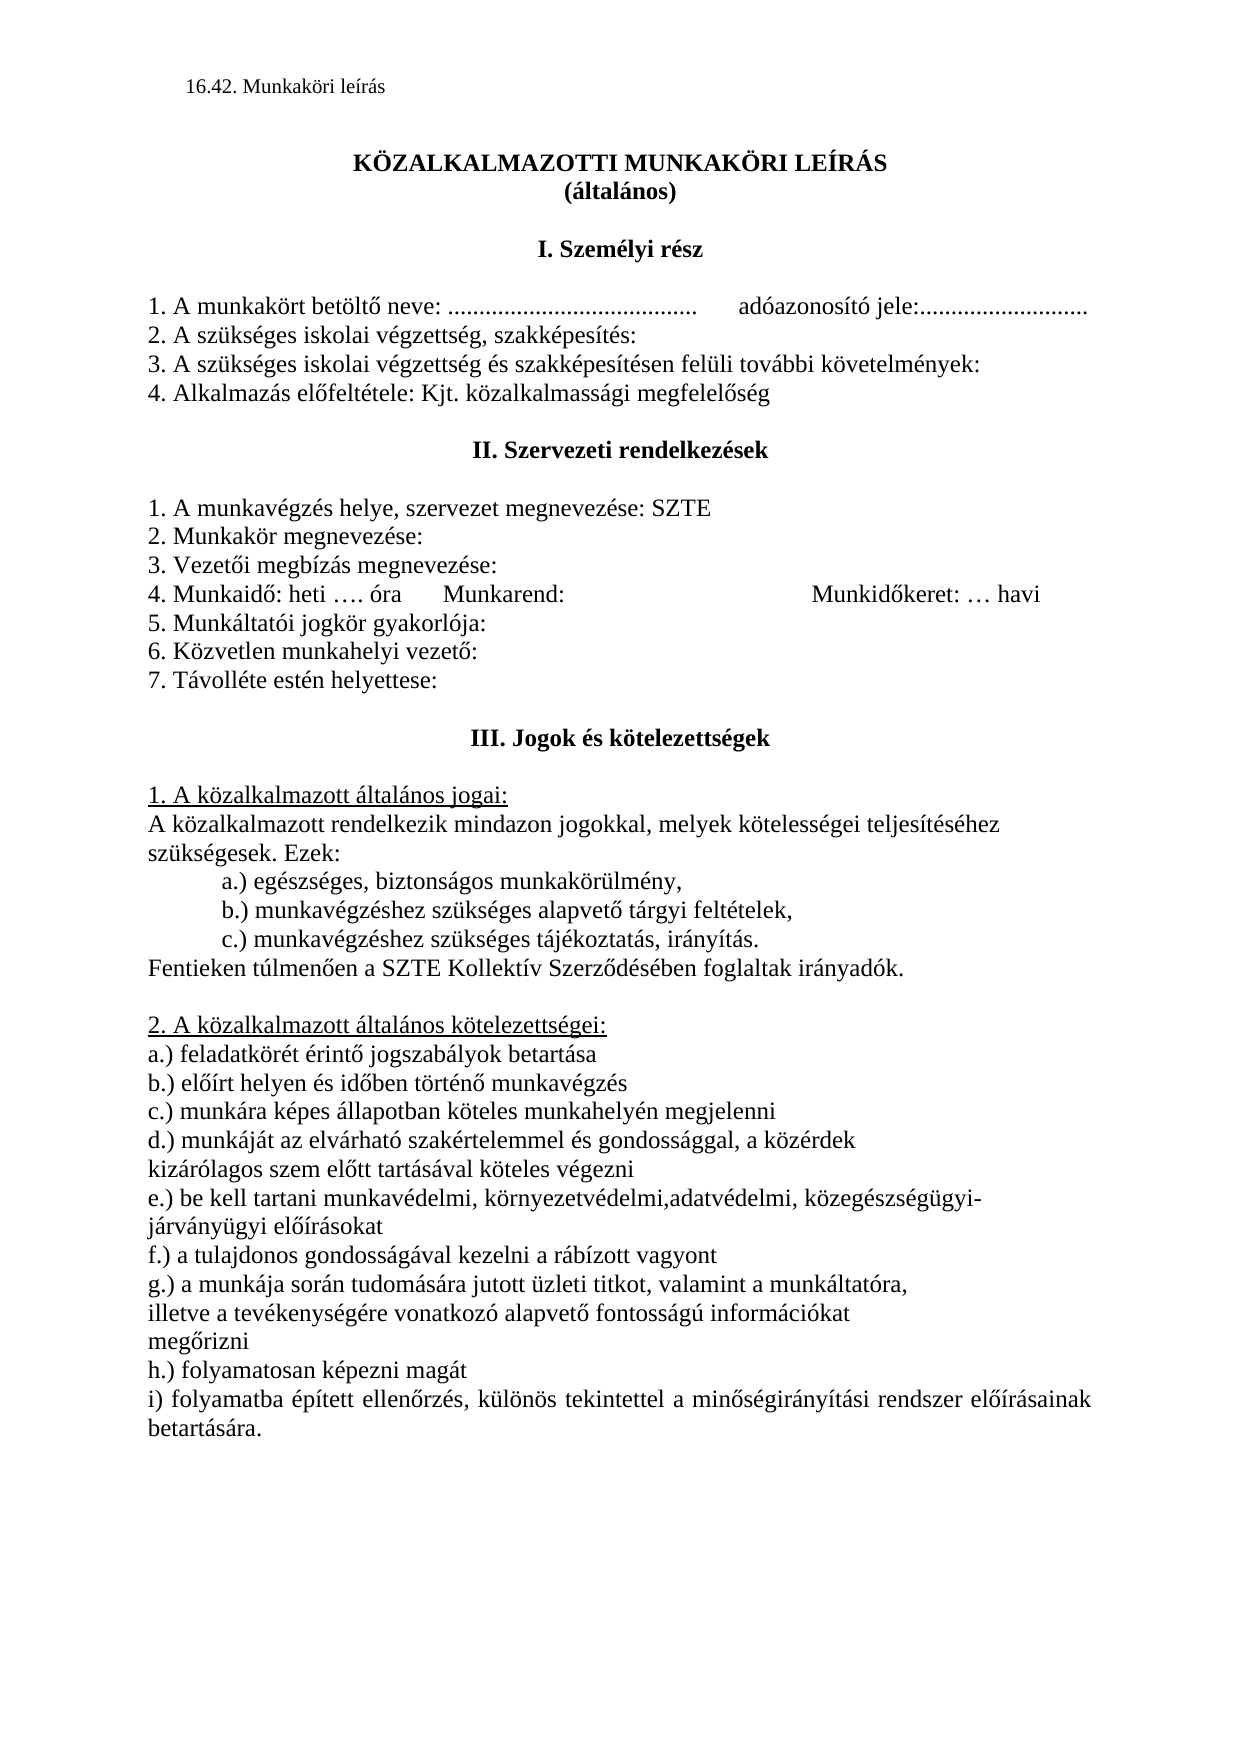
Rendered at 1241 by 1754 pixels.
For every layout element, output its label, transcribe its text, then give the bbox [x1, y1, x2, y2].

text 4. Alkalmazás előfeltétele: Kjt. közalkalmassági megfelelőség [148, 378, 1093, 406]
text Fentieken túlmenően a SZTE Kollektív Szerződésében foglaltak irányadók. [148, 953, 1093, 981]
text 3. A szükséges iskolai végzettség és szakképesítésen felüli további követelmények: [148, 349, 1093, 378]
text c.) munkára képes állapotban köteles munkahelyén megjelenni [148, 1096, 1093, 1125]
text járványügyi előírásokat [148, 1211, 1093, 1240]
text b.) előírt helyen és időben történő munkavégzés [148, 1068, 1093, 1096]
text 2. A közalkalmazott általános kötelezettségei: [148, 1010, 1093, 1039]
text szükségesek. Ezek: [148, 838, 1093, 866]
text c.) munkavégzéshez szükséges tájékoztatás, irányítás. [148, 924, 1093, 953]
text f.) a tulajdonos gondosságával kezelni a rábízott vagyont [148, 1240, 1093, 1269]
text 2. Munkakör megnevezése: [148, 521, 1093, 550]
text 1. A munkavégzés helye, szervezet megnevezése: SZTE [148, 493, 1093, 521]
text KÖZALKALMAZOTTI MUNKAKÖRI LEÍRÁS [148, 148, 1093, 176]
text (általános) [148, 176, 1093, 205]
text b.) munkavégzéshez szükséges alapvető tárgyi feltételek, [148, 895, 1093, 924]
text a.) feladatkörét érintő jogszabályok betartása [148, 1039, 1093, 1068]
text III. Jogok és kötelezettségek [148, 723, 1093, 751]
text illetve a tevékenységére vonatkozó alapvető fontosságú információkat [148, 1298, 1093, 1326]
text i) folyamatba épített ellenőrzés, különös tekintettel a minőségirányítási rendszer előírásainak betartására. [148, 1384, 1093, 1441]
text I. Személyi rész [148, 234, 1093, 263]
text 5. Munkáltatói jogkör gyakorlója: [148, 608, 1093, 636]
text kizárólagos szem előtt tartásával köteles végezni [148, 1154, 1093, 1183]
text 3. Vezetői megbízás megnevezése: [148, 550, 1093, 579]
text 1. A munkakört betöltő neve: ........................................ adóazonosító jele:........................... [148, 291, 1093, 320]
text 6. Közvetlen munkahelyi vezető: [148, 636, 1093, 665]
text megőrizni [148, 1326, 1093, 1355]
text II. Szervezeti rendelkezések [148, 435, 1093, 464]
text d.) munkáját az elvárható szakértelemmel és gondossággal, a közérdek [148, 1125, 1093, 1154]
text A közalkalmazott rendelkezik mindazon jogokkal, melyek kötelességei teljesítéséhez [148, 809, 1093, 838]
text e.) be kell tartani munkavédelmi, környezetvédelmi,adatvédelmi, közegészségügyi- [148, 1183, 1093, 1211]
text a.) egészséges, biztonságos munkakörülmény, [148, 866, 1093, 895]
text 7. Távolléte estén helyettese: [148, 665, 1093, 694]
text 2. A szükséges iskolai végzettség, szakképesítés: [148, 320, 1093, 349]
text 1. A közalkalmazott általános jogai: [148, 780, 1093, 809]
text h.) folyamatosan képezni magát [148, 1355, 1093, 1384]
text g.) a munkája során tudomására jutott üzleti titkot, valamint a munkáltatóra, [148, 1269, 1093, 1298]
text 4. Munkaidő: heti …. óra Munkarend: Munkidőkeret: … havi [148, 579, 1093, 608]
